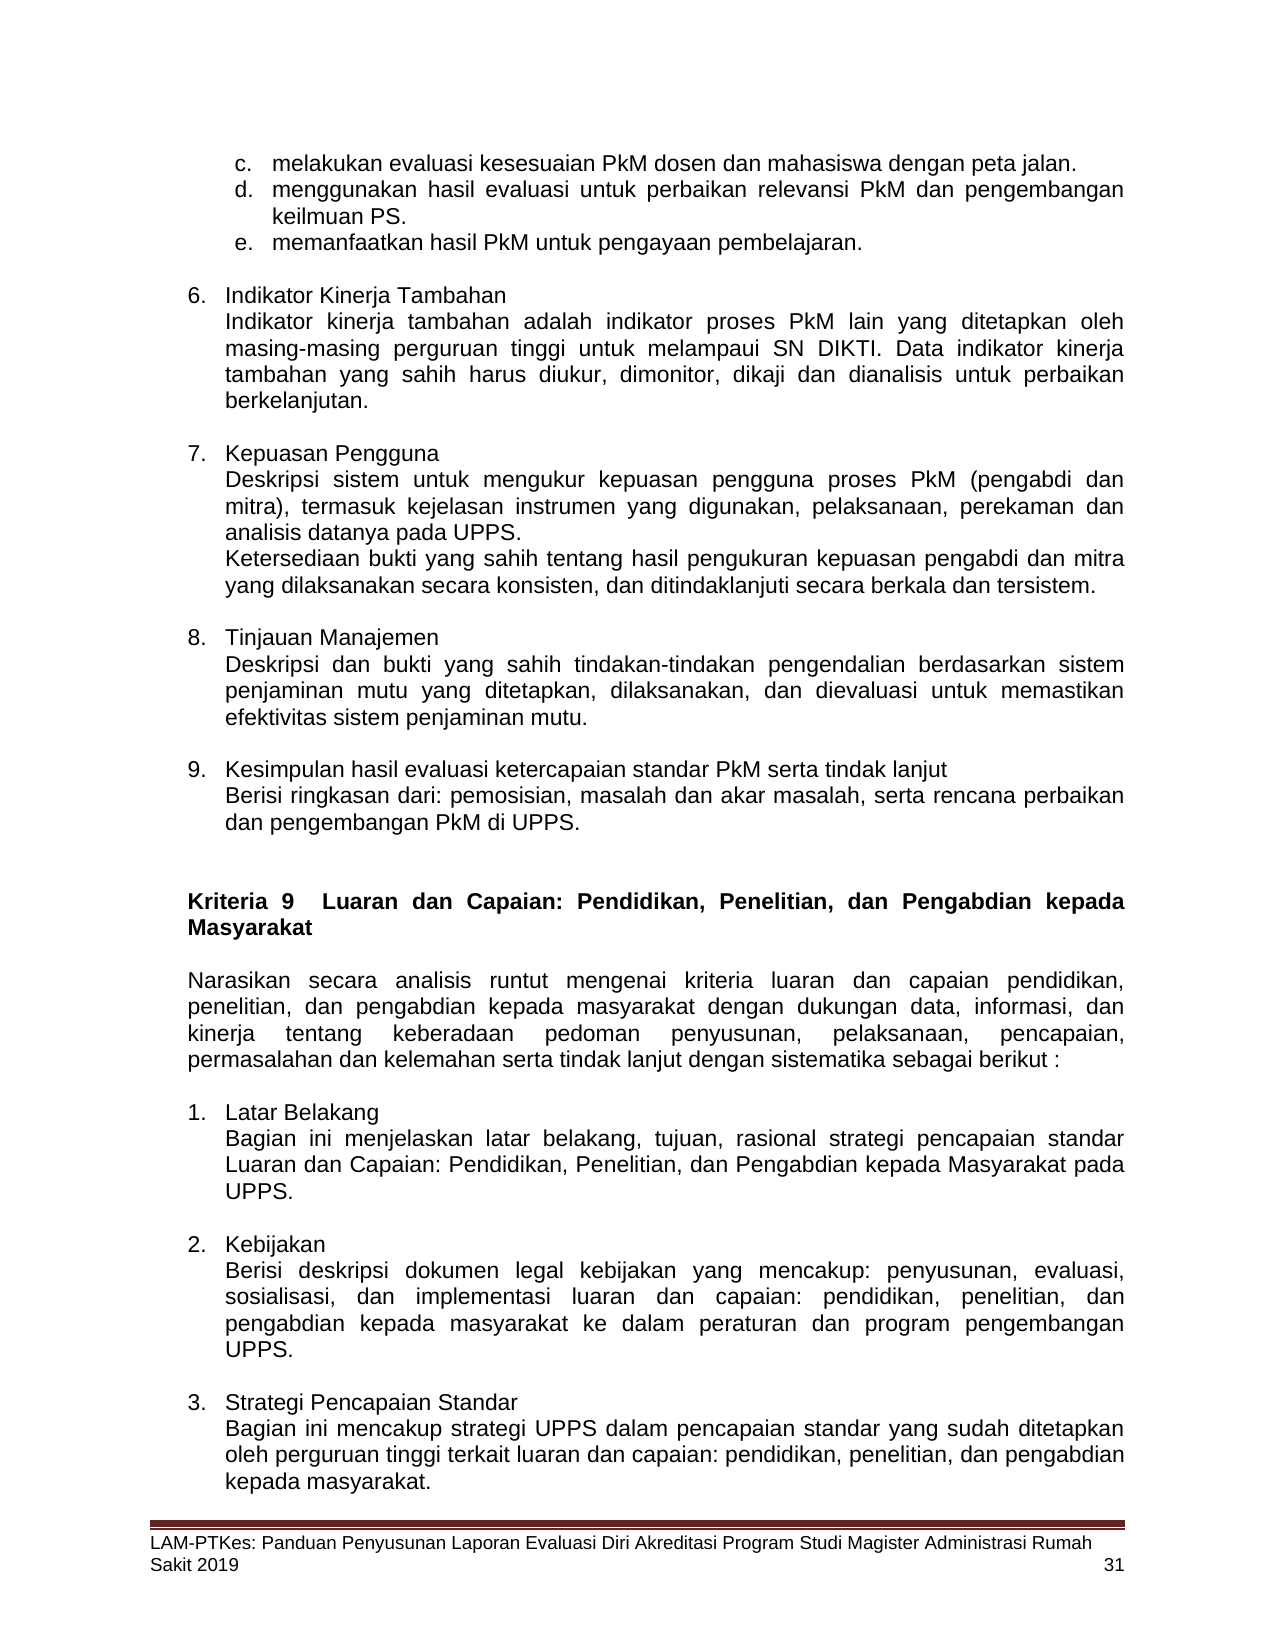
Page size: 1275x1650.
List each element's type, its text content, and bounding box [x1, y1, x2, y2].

text Berisi ringkasan dari: pemosisian, masalah dan akar masalah, serta rencana perbaikan dan pengembangan PkM di UPPS. [225, 782, 1125, 835]
text Narasikan secara analisis runtut mengenai kriteria luaran dan capaian pendidikan, penelitian, dan pengabdian kepada masyarakat dengan dukungan data, informasi, dan kinerja tentang keberadaan pedoman penyusunan, pelaksanaan, pencapaian, permasalahan dan kelemahan serta tindak lanjut dengan sistematika sebagai berikut : [187, 967, 1125, 1072]
text Deskripsi dan bukti yang sahih tindakan-tindakan pengendalian berdasarkan sistem penjaminan mutu yang ditetapkan, dilaksanakan, dan dievaluasi untuk memastikan efektivitas sistem penjaminan mutu. [225, 651, 1125, 730]
subtitle Kriteria 9 Luaran dan Capaian: Pendidikan, Penelitian, dan Pengabdian kepada Masyarakat [187, 888, 1125, 941]
text Deskripsi sistem untuk mengukur kepuasan pengguna proses PkM (pengabdi dan mitra), termasuk kejelasan instrumen yang digunakan, pelaksanaan, perekaman dan analisis datanya pada UPPS. [225, 466, 1125, 545]
list Indikator Kinerja Tambahan [187, 282, 1125, 308]
list menggunakan hasil evaluasi untuk perbaikan relevansi PkM dan pengembangan keilmuan PS. [234, 176, 1125, 229]
list Kepuasan Pengguna [187, 440, 1125, 466]
list Latar Belakang [187, 1099, 1125, 1125]
list Strategi Pencapaian Standar [187, 1389, 1125, 1415]
list melakukan evaluasi kesesuaian PkM dosen dan mahasiswa dengan peta jalan. [234, 150, 1125, 176]
list Kebijakan [187, 1231, 1125, 1257]
text Bagian ini mencakup strategi UPPS dalam pencapaian standar yang sudah ditetapkan oleh perguruan tinggi terkait luaran dan capaian: pendidikan, penelitian, dan pengabdian kepada masyarakat. [225, 1415, 1125, 1494]
text Indikator kinerja tambahan adalah indikator proses PkM lain yang ditetapkan oleh masing-masing perguruan tinggi untuk melampaui SN DIKTI. Data indikator kinerja tambahan yang sahih harus diukur, dimonitor, dikaji dan dianalisis untuk perbaikan berkelanjutan. [225, 308, 1125, 413]
list Tinjauan Manajemen [187, 624, 1125, 651]
text Berisi deskripsi dokumen legal kebijakan yang mencakup: penyusunan, evaluasi, sosialisasi, dan implementasi luaran dan capaian: pendidikan, penelitian, dan pengabdian kepada masyarakat ke dalam peraturan dan program pengembangan UPPS. [225, 1257, 1125, 1362]
list Kesimpulan hasil evaluasi ketercapaian standar PkM serta tindak lanjut [187, 756, 1125, 782]
text Bagian ini menjelaskan latar belakang, tujuan, rasional strategi pencapaian standar Luaran dan Capaian: Pendidikan, Penelitian, dan Pengabdian kepada Masyarakat pada UPPS. [225, 1125, 1125, 1204]
text Ketersediaan bukti yang sahih tentang hasil pengukuran kepuasan pengabdi dan mitra yang dilaksanakan secara konsisten, dan ditindaklanjuti secara berkala dan tersistem. [225, 545, 1125, 598]
list memanfaatkan hasil PkM untuk pengayaan pembelajaran. [234, 229, 1125, 255]
